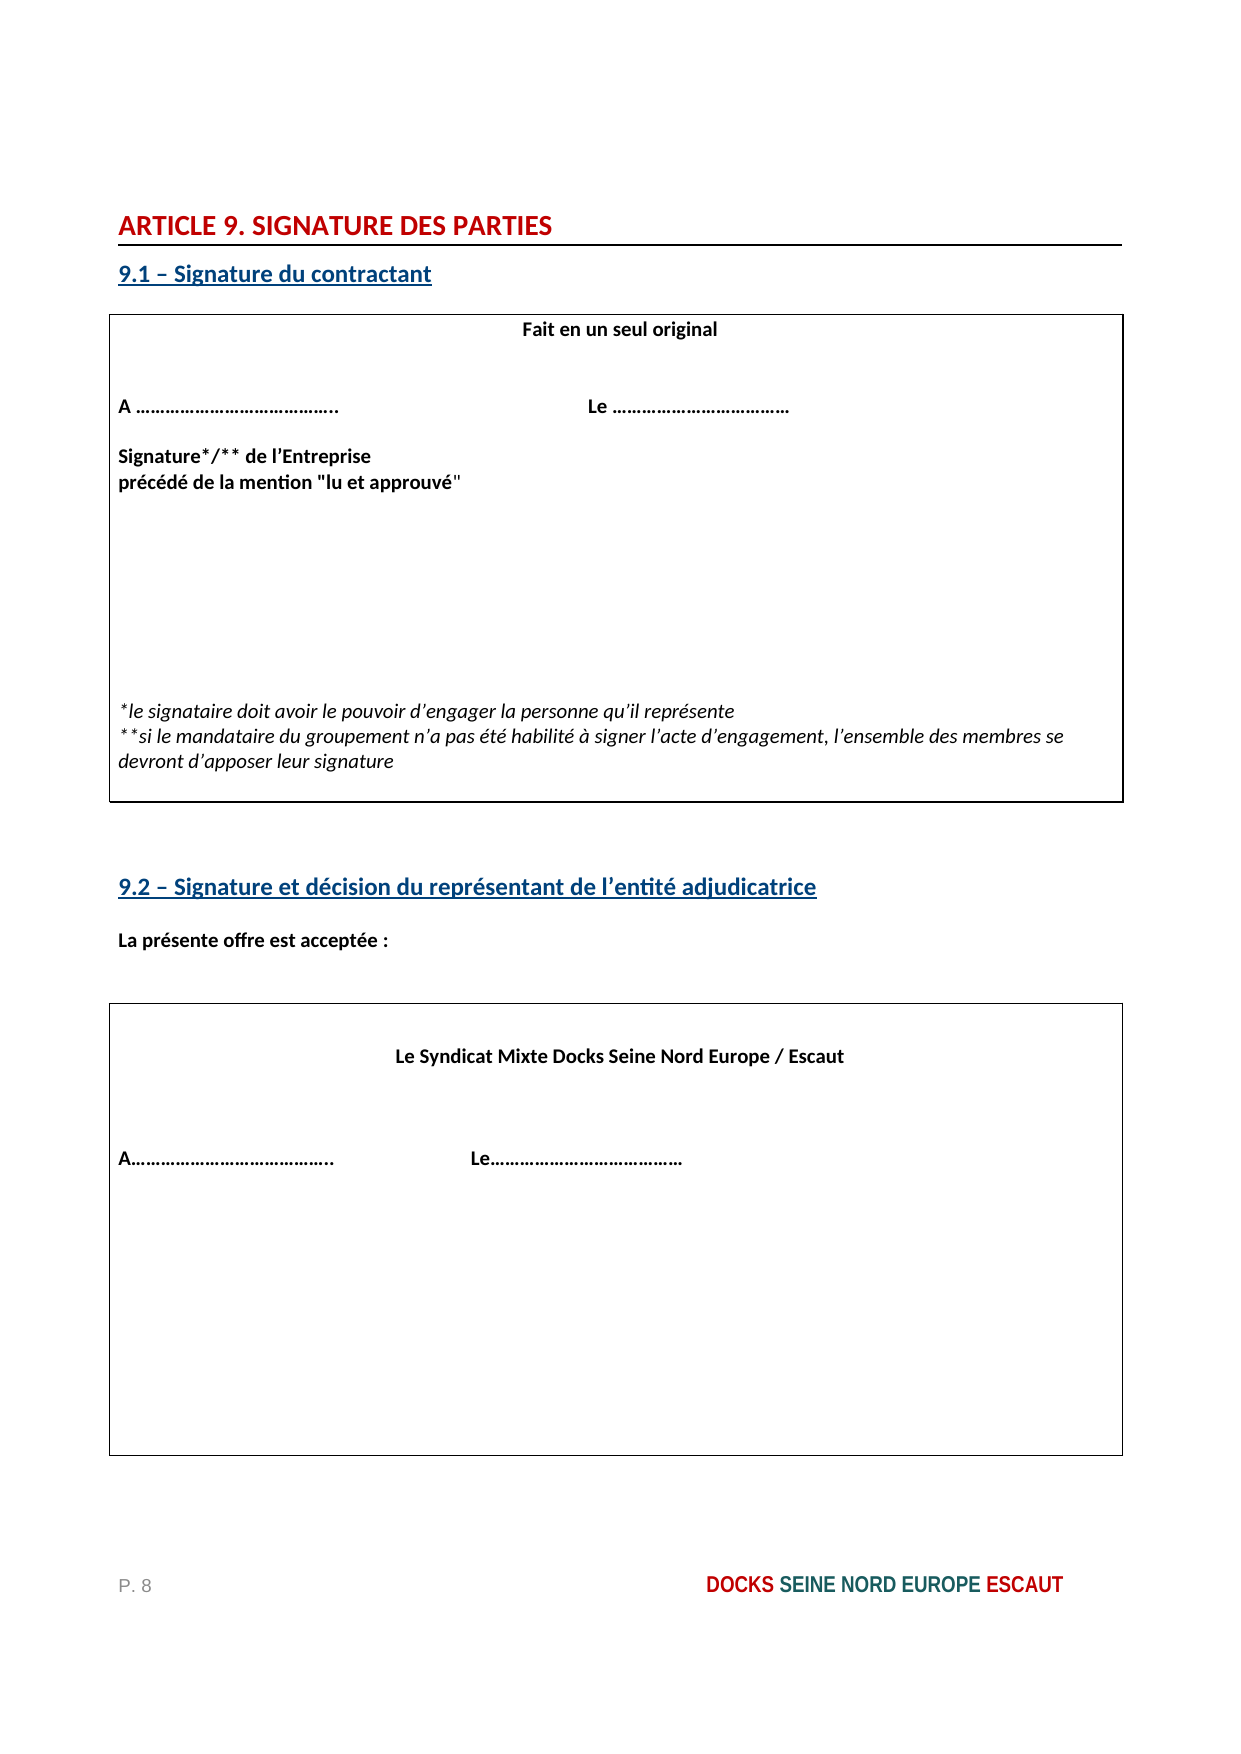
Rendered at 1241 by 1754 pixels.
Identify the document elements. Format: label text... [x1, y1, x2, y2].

text A………………………………….. Le………………………………… [118, 1145, 1122, 1170]
text 9.1 – Signature du contractant [118, 258, 1122, 288]
text Signature*/** de l’Entreprise [118, 444, 1122, 469]
text **si le mandataire du groupement n’a pas été habilité à signer l’acte d’engagement, l’ensemble des membres se devront d’apposer leur signature [110, 720, 1122, 801]
text A ………………………………….. Le ……………………………… [118, 393, 1122, 418]
text La présente offre est acceptée : [118, 927, 1122, 952]
text Fait en un seul original [110, 315, 1122, 342]
text Le Syndicat Mixte Docks Seine Nord Europe / Escaut [110, 1041, 1122, 1069]
text précédé de la mention "lu et approuvé" [118, 469, 1122, 494]
text 9.2 – Signature et décision du représentant de l’entité adjudicatrice [118, 871, 1122, 902]
text *le signataire doit avoir le pouvoir d’engager la personne qu’il représente [118, 698, 1122, 720]
text ARTICLE 9. SIGNATURE DES PARTIES [118, 207, 1122, 244]
